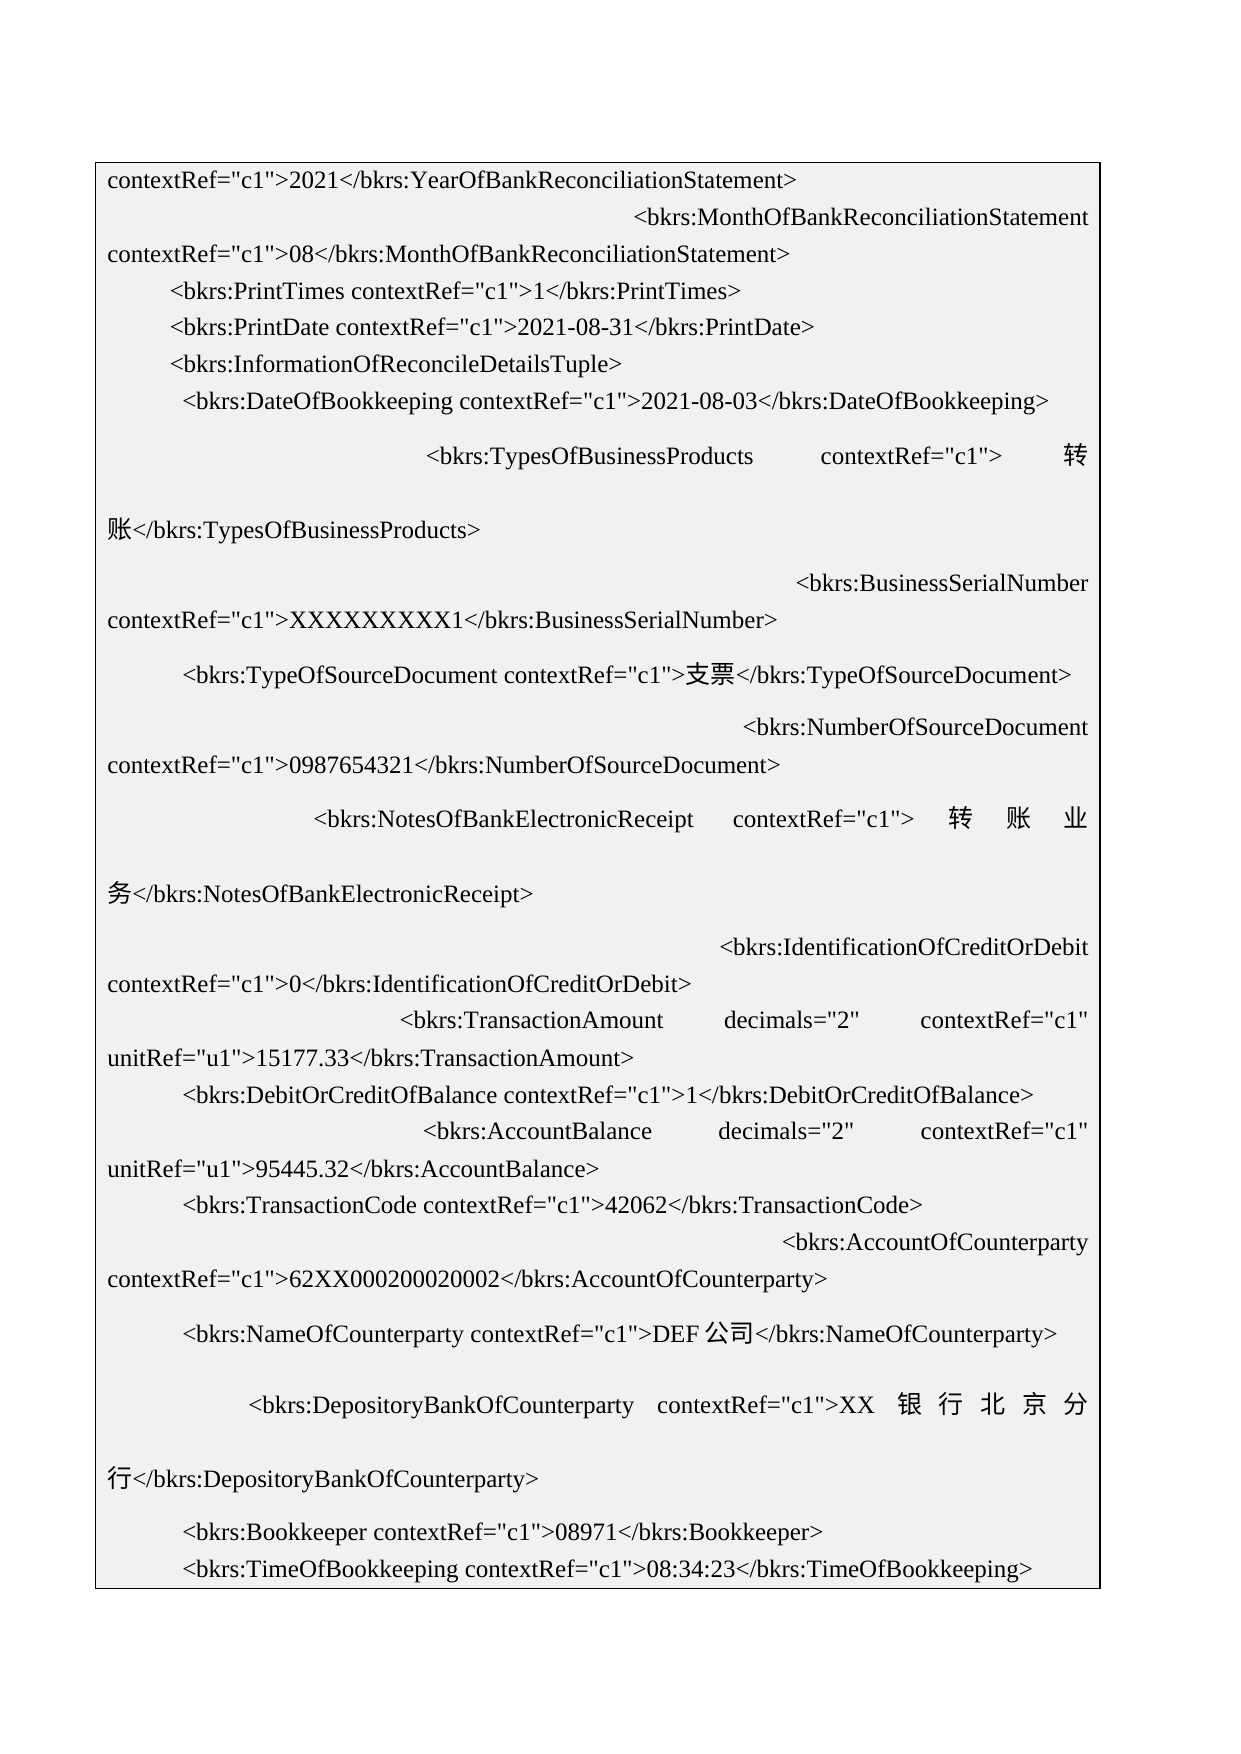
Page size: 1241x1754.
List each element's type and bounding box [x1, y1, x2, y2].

table_header [96, 163, 1099, 1588]
